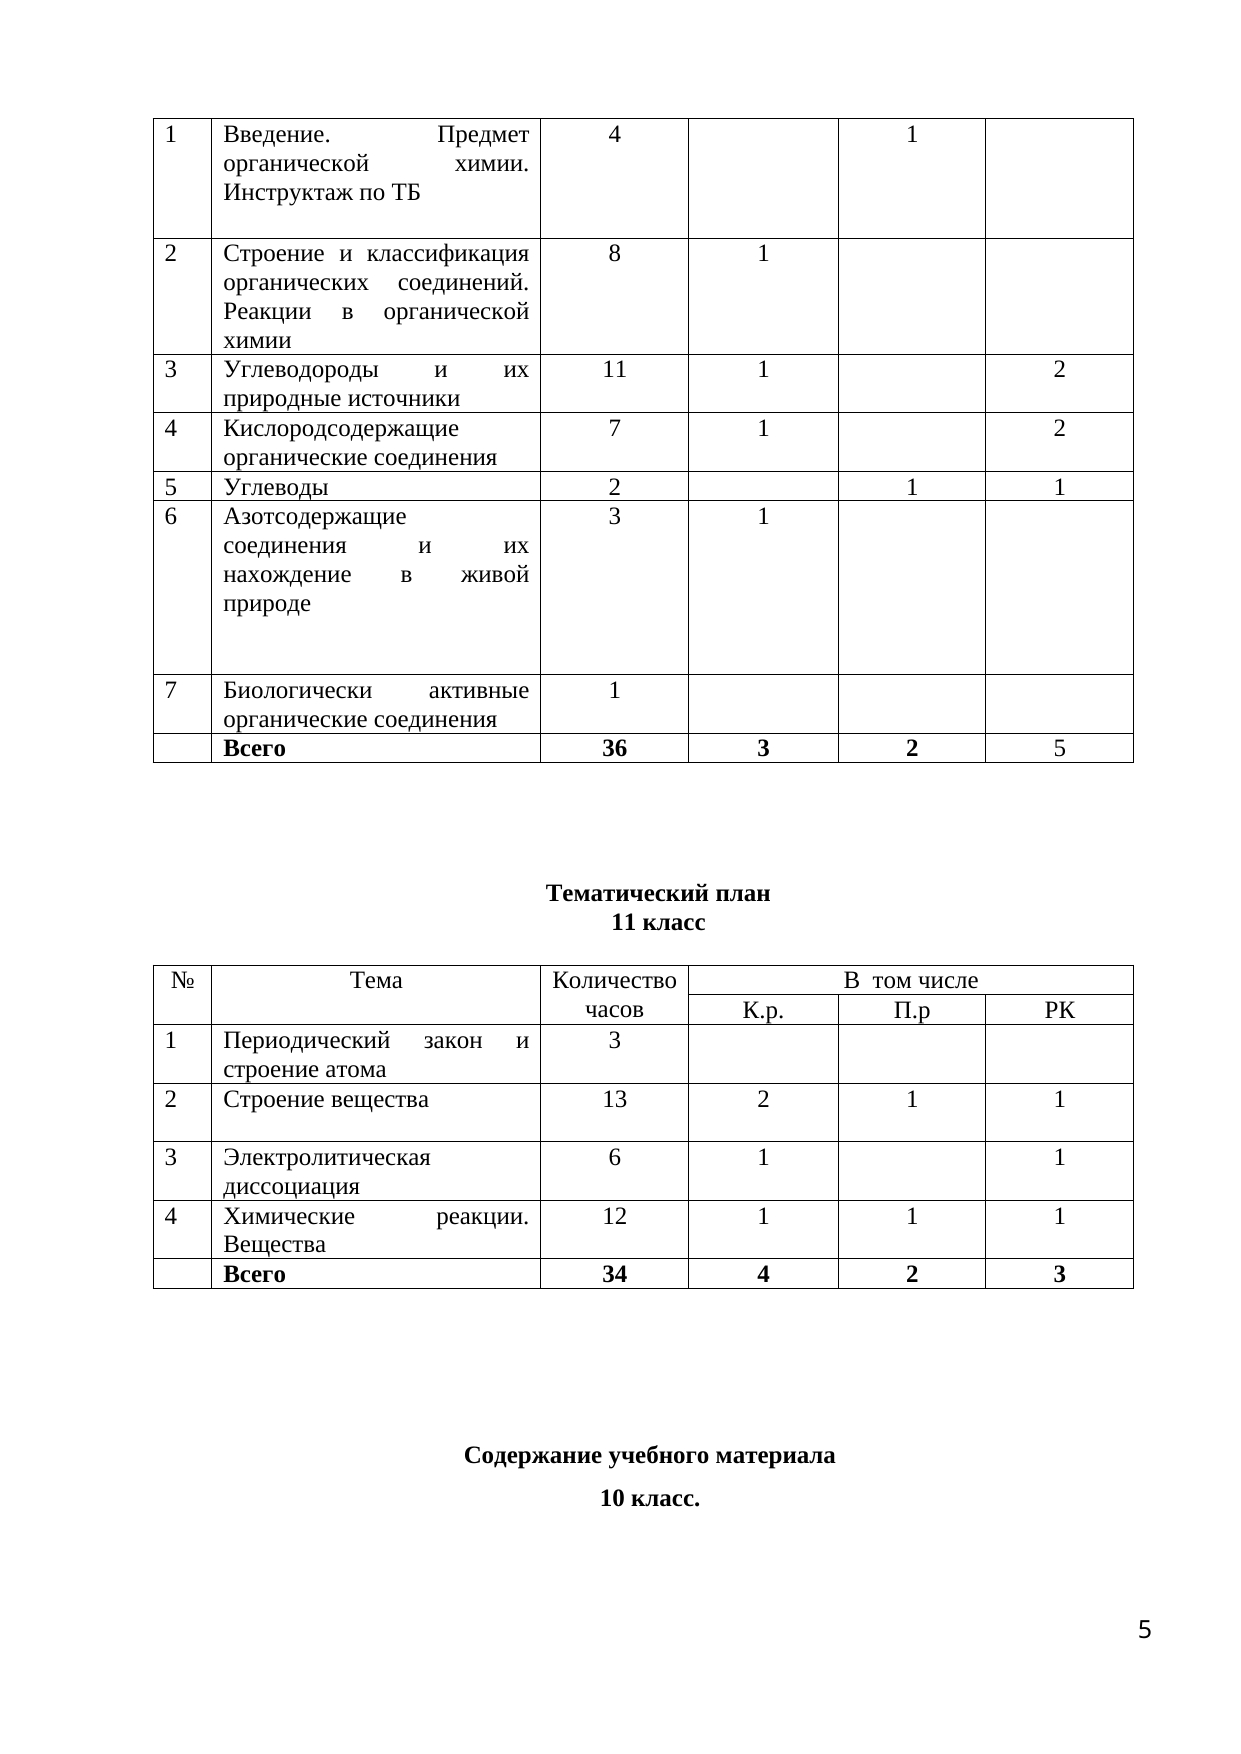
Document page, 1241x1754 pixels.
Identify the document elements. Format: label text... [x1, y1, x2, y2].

table_cell 1 [839, 1201, 985, 1258]
table_cell 11 [541, 355, 688, 412]
table_cell [986, 501, 1133, 674]
table_cell 6 [541, 1142, 688, 1200]
table_cell 13 [541, 1084, 688, 1141]
table_cell Строение вещества [212, 1084, 540, 1141]
table_cell Кислородсодержащие органические соединения [212, 413, 540, 471]
table_cell [986, 239, 1133, 353]
table_cell 2 [689, 1084, 838, 1141]
table_header В том числе [689, 966, 1133, 994]
table_cell 4 [541, 119, 688, 237]
table_cell 1 [986, 1142, 1133, 1200]
table_cell Биологически активные органические соединения [212, 675, 540, 732]
table_cell 34 [541, 1259, 688, 1288]
table_cell Периодический закон и строение атома [212, 1025, 540, 1083]
table_cell [986, 675, 1133, 732]
table_cell 3 [154, 1142, 211, 1200]
table_header Количество часов [541, 966, 688, 1024]
table_cell [689, 119, 838, 237]
text Тематический план [164, 878, 1152, 907]
table_cell 1 [839, 119, 985, 237]
table_cell Углеводороды и их природные источники [212, 355, 540, 412]
text Содержание учебного материала [148, 1440, 1152, 1469]
table_cell 5 [154, 472, 211, 500]
table_cell 1 [689, 413, 838, 471]
table_cell 4 [689, 1259, 838, 1288]
table_cell 2 [986, 355, 1133, 412]
table_cell 36 [541, 734, 688, 762]
table_cell Всего [212, 1259, 540, 1288]
table_header № [154, 966, 211, 1024]
table_cell П.р [839, 995, 985, 1024]
table_cell [839, 239, 985, 353]
table_cell Углеводы [212, 472, 540, 500]
table_cell 12 [541, 1201, 688, 1258]
table_cell 1 [689, 355, 838, 412]
table_cell 8 [541, 239, 688, 353]
table_cell 1 [986, 472, 1133, 500]
table_cell [689, 675, 838, 732]
table_cell [839, 355, 985, 412]
table_cell [839, 1142, 985, 1200]
table_cell 2 [839, 1259, 985, 1288]
text 10 класс. [148, 1483, 1152, 1512]
table_cell РК [986, 995, 1133, 1024]
table_cell 3 [154, 355, 211, 412]
table_cell 1 [689, 239, 838, 353]
table_cell Азотсодержащие соединения и их нахождение в живой природе [212, 501, 540, 674]
table_cell [986, 1025, 1133, 1083]
table_cell 1 [541, 675, 688, 732]
table_cell 2 [986, 413, 1133, 471]
table_cell [839, 501, 985, 674]
table_cell 3 [689, 734, 838, 762]
text 11 класс [164, 907, 1152, 936]
table_cell [839, 413, 985, 471]
table_cell [154, 734, 211, 762]
table_cell [689, 1025, 838, 1083]
table_cell 3 [541, 501, 688, 674]
table_cell [839, 1025, 985, 1083]
table_cell 7 [154, 675, 211, 732]
table_cell [154, 1259, 211, 1288]
table_cell [839, 675, 985, 732]
table_cell 1 [986, 1201, 1133, 1258]
table_cell 2 [541, 472, 688, 500]
table_cell 1 [986, 1084, 1133, 1141]
table_cell 2 [154, 1084, 211, 1141]
table_cell Всего [212, 734, 540, 762]
table_cell Введение. Предмет органической химии. Инструктаж по ТБ [212, 119, 540, 237]
table_cell Химические реакции. Вещества [212, 1201, 540, 1258]
table_cell 7 [541, 413, 688, 471]
table_cell 1 [689, 1142, 838, 1200]
table_cell [689, 472, 838, 500]
table_cell К.р. [689, 995, 838, 1024]
table_cell 3 [541, 1025, 688, 1083]
table_cell 1 [839, 1084, 985, 1141]
table_cell 2 [154, 239, 211, 353]
table_cell 3 [986, 1259, 1133, 1288]
table_cell 2 [839, 734, 985, 762]
table_cell 1 [689, 501, 838, 674]
table_cell 1 [689, 1201, 838, 1258]
table_cell 1 [154, 119, 211, 237]
table_cell 5 [986, 734, 1133, 762]
table_cell 6 [154, 501, 211, 674]
table_cell [986, 119, 1133, 237]
table_cell Электролитическая диссоциация [212, 1142, 540, 1200]
table_cell 1 [839, 472, 985, 500]
table_cell 4 [154, 413, 211, 471]
table_header Тема [212, 966, 540, 1024]
table_cell Строение и классификация органических соединений. Реакции в органической химии [212, 239, 540, 353]
table_cell 4 [154, 1201, 211, 1258]
table_cell 1 [154, 1025, 211, 1083]
